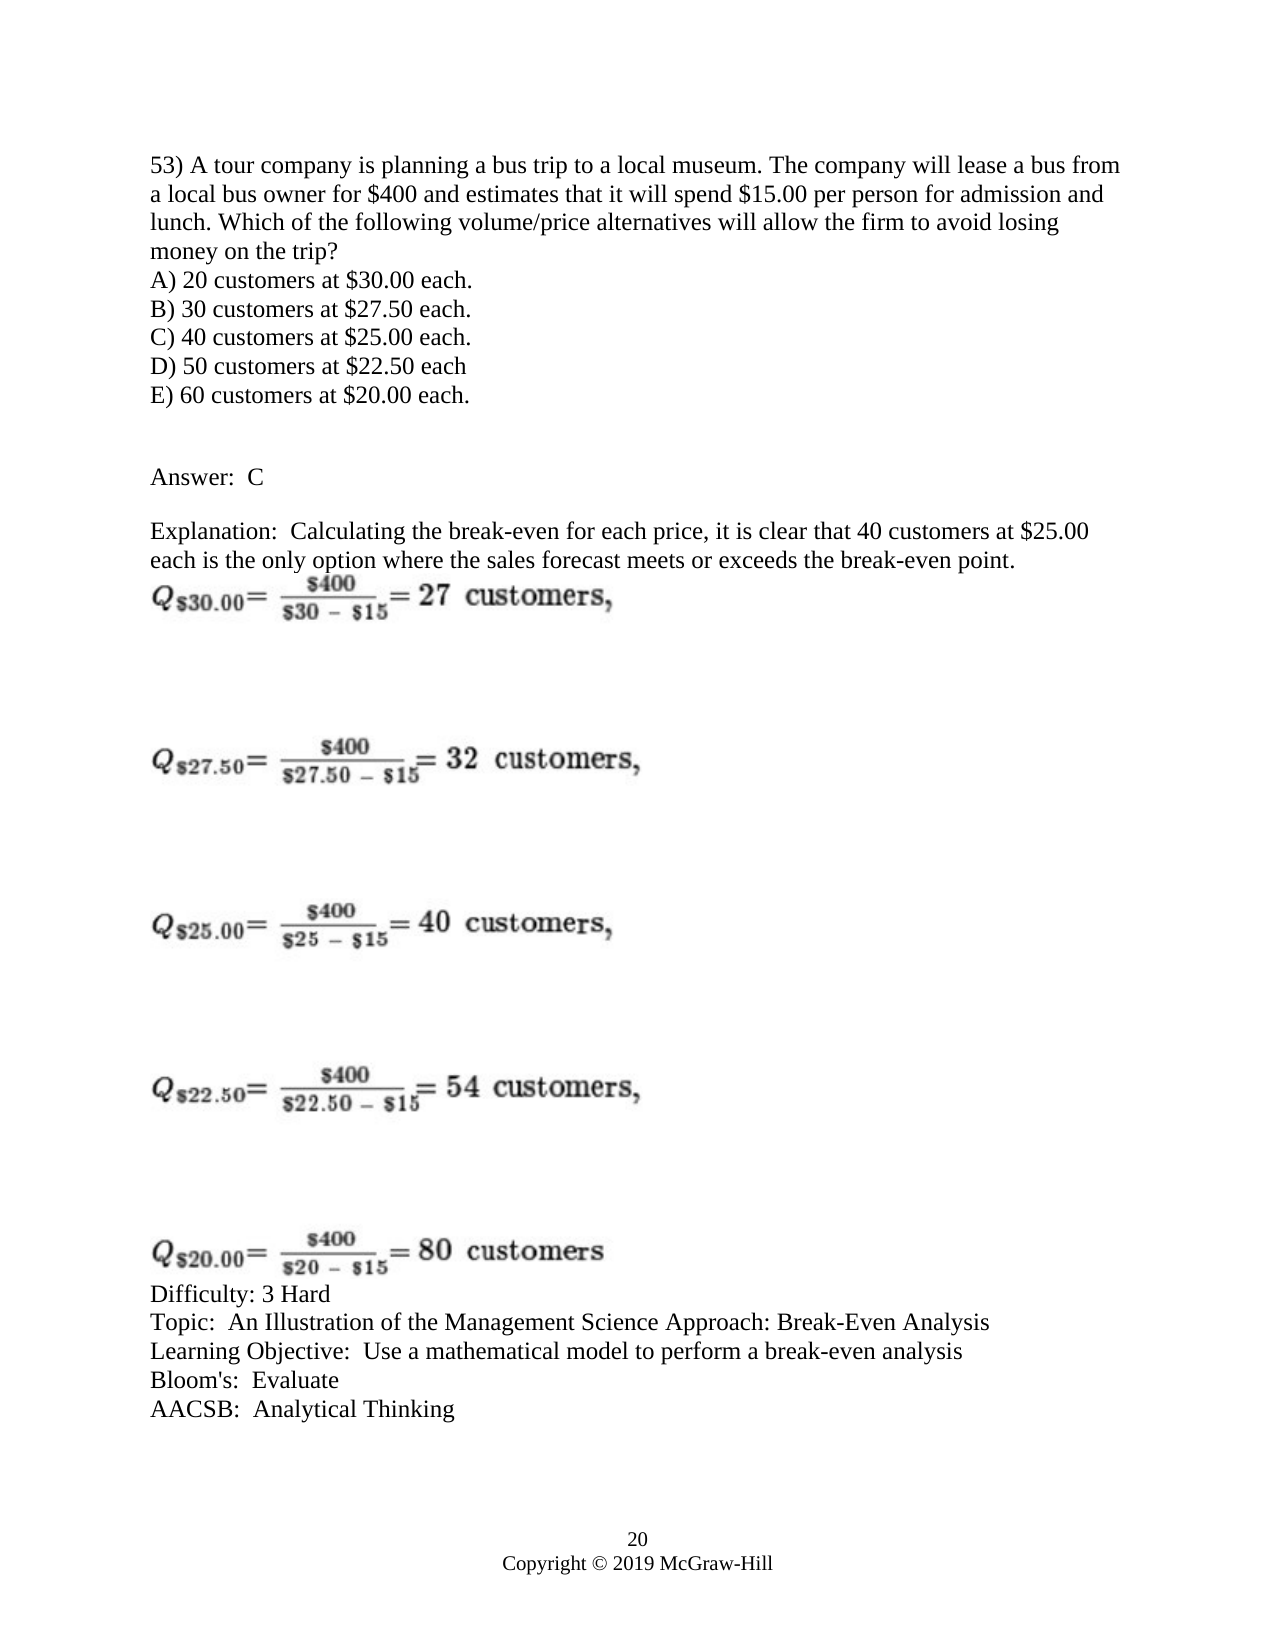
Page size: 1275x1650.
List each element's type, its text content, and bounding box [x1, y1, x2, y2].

text A) 20 customers at $30.00 each. [150, 265, 1125, 294]
text E) 60 customers at $20.00 each. [150, 380, 1125, 409]
text Difficulty: 3 Hard [150, 1279, 1125, 1307]
text AACSB: Analytical Thinking [150, 1394, 1125, 1422]
text Topic: An Illustration of the Management Science Approach: Break-Even Analysis [150, 1307, 1125, 1336]
text C) 40 customers at $25.00 each. [150, 322, 1125, 351]
text Answer: C [150, 462, 1125, 491]
text Learning Objective: Use a mathematical model to perform a break-even analysis [150, 1336, 1125, 1365]
text 53) A tour company is planning a bus trip to a local museum. The company will lease a bus from a local bus owner for $400 and estimates that it will spend $15.00 per person for admission and lunch. Which of the following volume/price alternatives will allow the firm to avoid losing money on the trip? [150, 150, 1125, 265]
text B) 30 customers at $27.50 each. [150, 294, 1125, 322]
picture [150, 573, 643, 1279]
text D) 50 customers at $22.50 each [150, 351, 1125, 380]
text Bloom's: Evaluate [150, 1365, 1125, 1394]
text Explanation: Calculating the break-even for each price, it is clear that 40 customers at $25.00 each is the only option where the sales forecast meets or exceeds the break-even point. [150, 516, 1125, 574]
